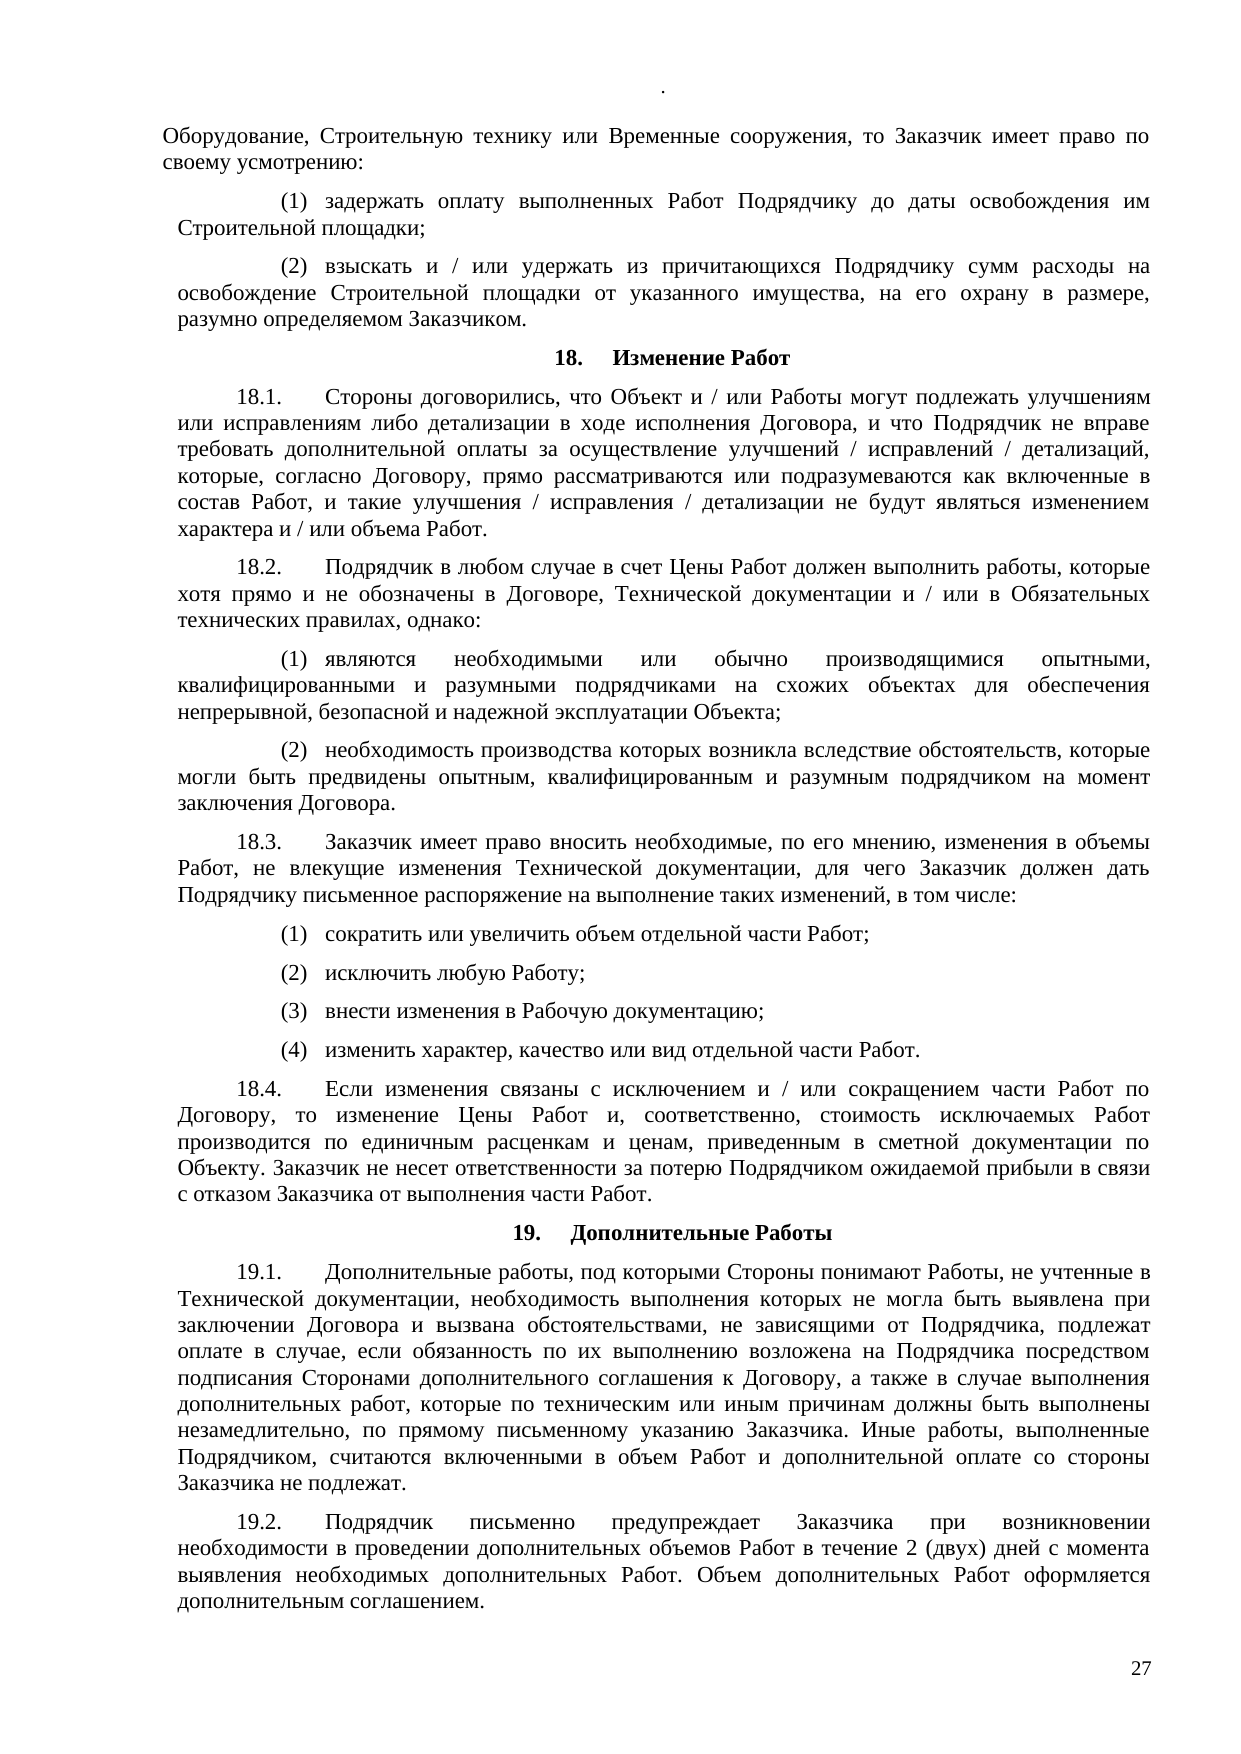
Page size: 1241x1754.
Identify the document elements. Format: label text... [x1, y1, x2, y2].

text необходимость производства которых возникла вследствие обстоятельств, которые могли быть предвидены опытным, квалифицированным и разумным подрядчиком на момент заключения Договора. [177, 737, 1152, 816]
text Изменение Работ [177, 344, 1152, 370]
text изменить характер, качество или вид отдельной части Работ. [177, 1036, 1152, 1063]
text задержать оплату выполненных Работ Подрядчику до даты освобождения им Строительной площадки; [177, 187, 1152, 240]
text сократить или увеличить объем отдельной части Работ; [177, 920, 1152, 946]
text Дополнительные Работы [177, 1219, 1152, 1246]
text являются необходимыми или обычно производящимися опытными, квалифицированными и разумными подрядчиками на схожих объектах для обеспечения непрерывной, безопасной и надежной эксплуатации Объекта; [177, 645, 1152, 724]
text Дополнительные работы, под которыми Стороны понимают Работы, не учтенные в Технической документации, необходимость выполнения которых не могла быть выявлена при заключении Договора и вызвана обстоятельствами, не зависящими от Подрядчика, подлежат оплате в случае, если обязанность по их выполнению возложена на Подрядчика посредством подписания Сторонами дополнительного соглашения к Договору, а также в случае выполнения дополнительных работ, которые по техническим или иным причинам должны быть выполнены незамедлительно, по прямому письменному указанию Заказчика. Иные работы, выполненные Подрядчиком, считаются включенными в объем Работ и дополнительной оплате со стороны Заказчика не подлежат. [177, 1258, 1152, 1495]
text взыскать и / или удержать из причитающихся Подрядчику сумм расходы на освобождение Строительной площадки от указанного имущества, на его охрану в размере, разумно определяемом Заказчиком. [177, 252, 1152, 331]
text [162, 122, 1152, 175]
text Стороны договорились, что Объект и / или Работы могут подлежать улучшениям или исправлениям либо детализации в ходе исполнения Договора, и что Подрядчик не вправе требовать дополнительной оплаты за осуществление улучшений / исправлений / детализаций, которые, согласно Договору, прямо рассматриваются или подразумеваются как включенные в состав Работ, и такие улучшения / исправления / детализации не будут являться изменением характера и / или объема Работ. [177, 383, 1152, 541]
text исключить любую Работу; [177, 958, 1152, 985]
text Подрядчик письменно предупреждает Заказчика при возникновении необходимости в проведении дополнительных объемов Работ в течение 2 (двух) дней с момента выявления необходимых дополнительных Работ. Объем дополнительных Работ оформляется дополнительным соглашением. [177, 1508, 1152, 1613]
text Заказчик имеет право вносить необходимые, по его мнению, изменения в объемы Работ, не влекущие изменения Технической документации, для чего Заказчик должен дать Подрядчику письменное распоряжение на выполнение таких изменений, в том числе: [177, 828, 1152, 907]
text Если изменения связаны с исключением и / или сокращением части Работ по Договору, то изменение Цены Работ и, соответственно, стоимость исключаемых Работ производится по единичным расценкам и ценам, приведенным в сметной документации по Объекту. Заказчик не несет ответственности за потерю Подрядчиком ожидаемой прибыли в связи с отказом Заказчика от выполнения части Работ. [177, 1075, 1152, 1207]
text Подрядчик в любом случае в счет Цены Работ должен выполнить работы, которые хотя прямо и не обозначены в Договоре, Технической документации и / или в Обязательных технических правилах, однако: [177, 553, 1152, 632]
text внести изменения в Рабочую документацию; [177, 997, 1152, 1024]
